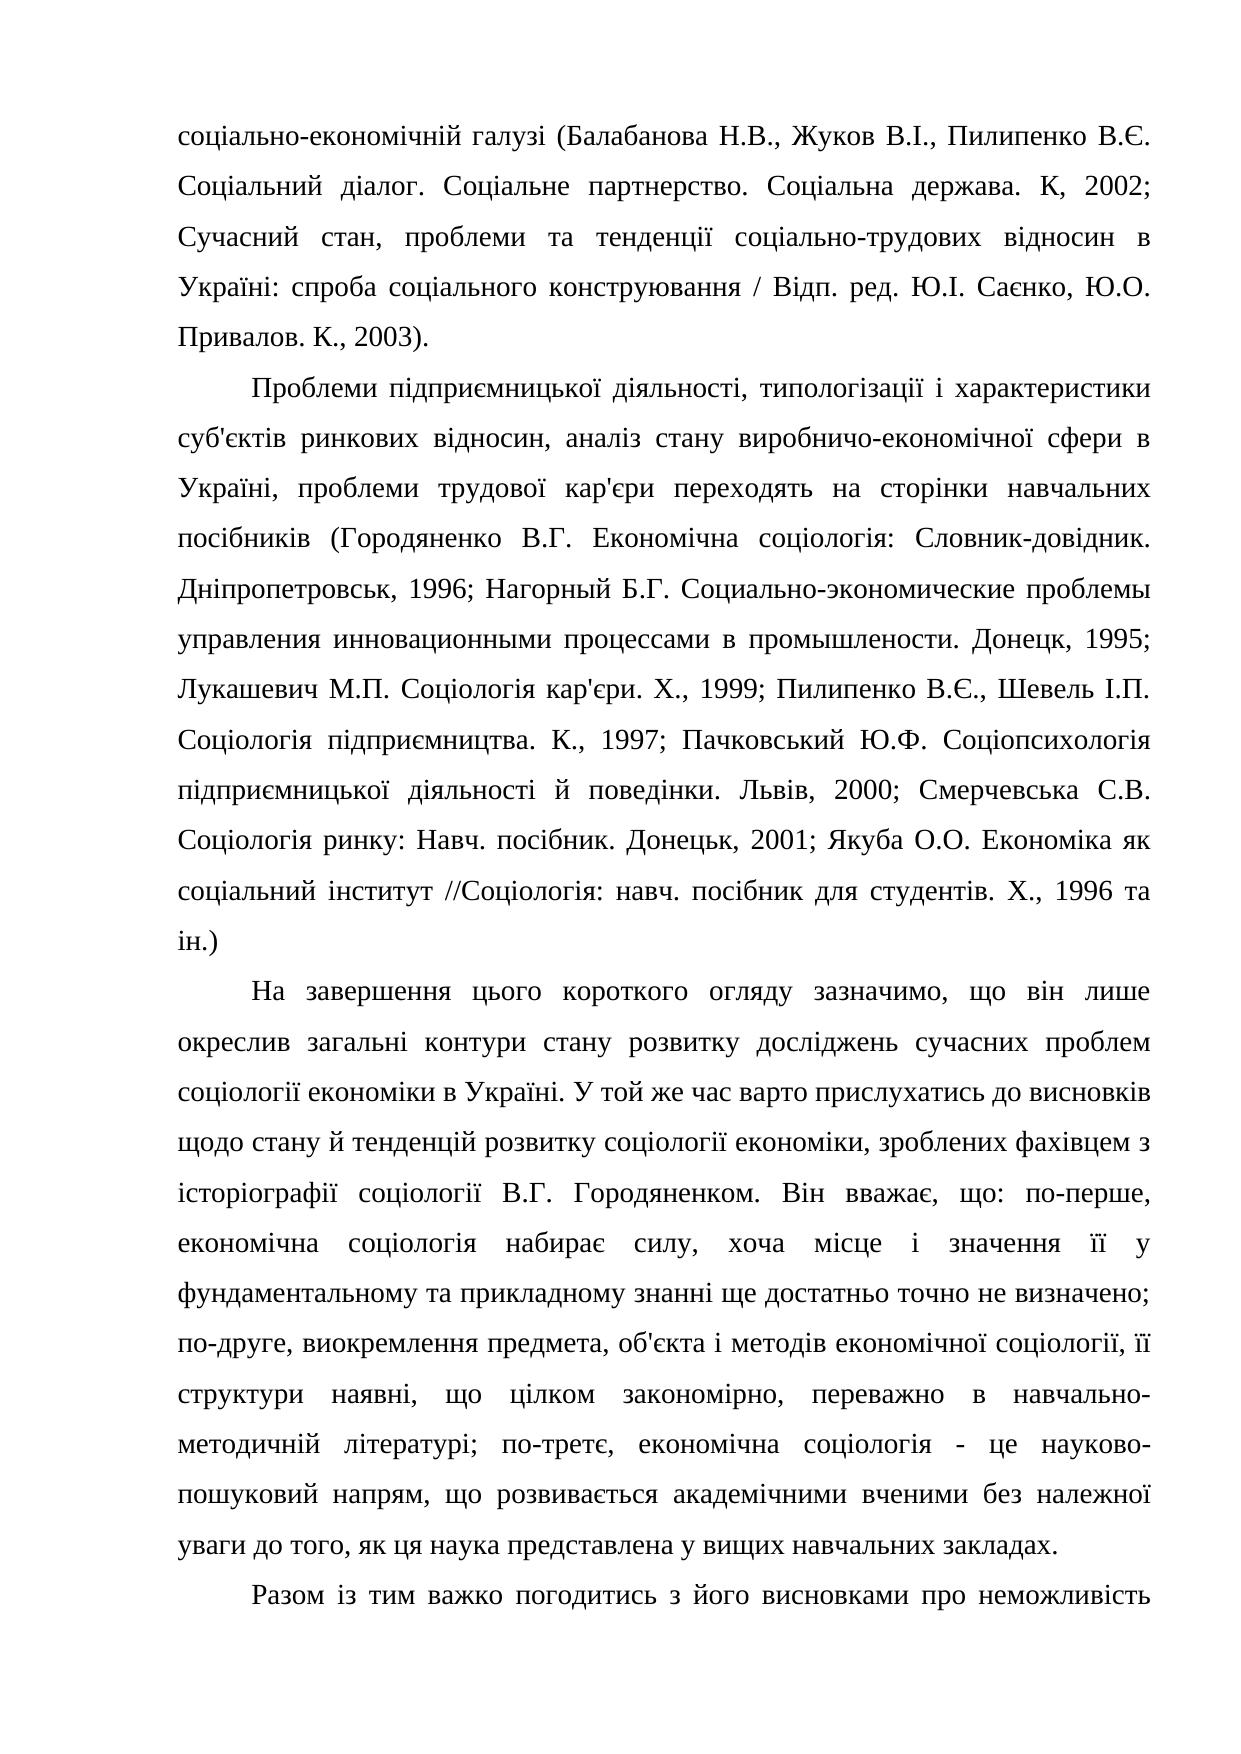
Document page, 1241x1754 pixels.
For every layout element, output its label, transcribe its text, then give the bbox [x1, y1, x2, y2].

text Проблеми підприємницької діяльності, типологізації і характеристики суб'єктів ринкових відносин, аналіз стану виробничо-економічної сфери в Україні, проблеми трудової кар'єри переходять на сторінки навчальних посібників (Городяненко В.Г. Економічна соціологія: Словник-довідник. Дніпропетровськ, 1996; Нагорный Б.Г. Социально-экономические проблемы управления инновационными процессами в промышлености. Донецк, 1995; Лукашевич М.П. Соціологія кар'єри. X., 1999; Пилипенко В.Є., Шевель І.П. Соціологія підприємництва. К., 1997; Пачковський Ю.Ф. Соціопсихологія підприємницької діяльності й поведінки. Львів, 2000; Смерчевська С.В. Соціологія ринку: Навч. посібник. Донецьк, 2001; Якуба О.О. Економіка як соціальний інститут //Соціологія: навч. посібник для студентів. X., 1996 та ін.) [177, 370, 1152, 957]
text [177, 1577, 1152, 1611]
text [177, 118, 1152, 353]
text На завершення цього короткого огляду зазначимо, що він лише окреслив загальні контури стану розвитку досліджень сучасних проблем соціології економіки в Україні. У той же час варто прислухатись до висновків щодо стану й тенденцій розвитку соціології економіки, зроблених фахівцем з історіографії соціології В.Г. Городяненком. Він вважає, що: по-перше, економічна соціологія набирає силу, хоча місце і значення її у фундаментальному та прикладному знанні ще достатньо точно не визначено; по-друге, виокремлення предмета, об'єкта і методів економічної соціології, її структури наявні, що цілком закономірно, переважно в навчально-методичній літературі; по-третє, економічна соціологія - це науково-пошуковий напрям, що розвивається академічними вченими без належної уваги до того, як ця наука представлена у вищих навчальних закладах. [177, 973, 1152, 1560]
